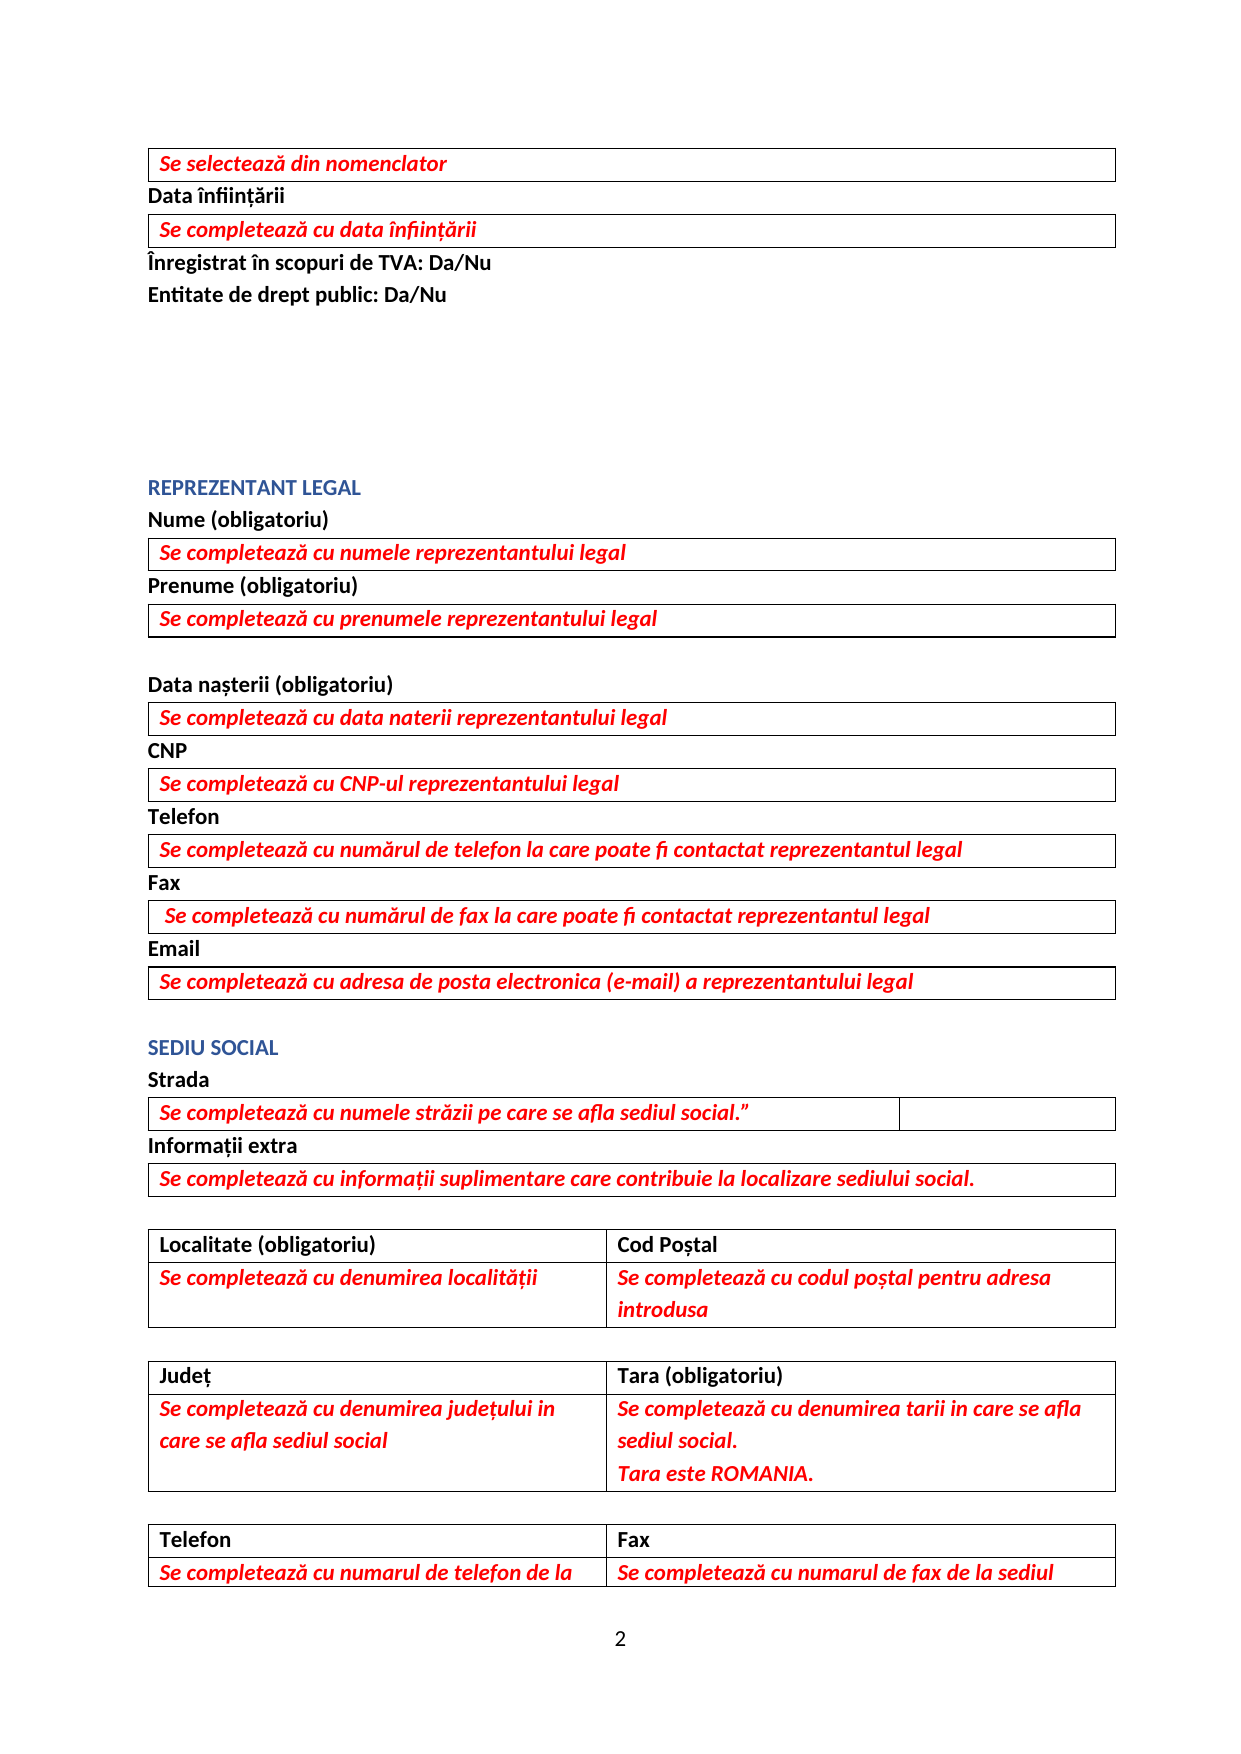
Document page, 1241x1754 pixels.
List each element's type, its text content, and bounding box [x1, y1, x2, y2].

table_header Localitate (obligatoriu) [149, 1230, 606, 1262]
table_header Județ [149, 1362, 606, 1393]
table_header Se completează cu informaţii suplimentare care contribuie la localizare sediului social. [149, 1164, 1115, 1196]
table_cell Se completează cu denumirea localității [149, 1263, 606, 1327]
text Email [148, 934, 1093, 962]
table_header Se completează cu adresa de posta electronica (e-mail) a reprezentantului legal [149, 968, 1115, 999]
text Telefon [148, 802, 1093, 830]
table_header Se completează cu data înființării [149, 215, 1115, 247]
text Data nașterii (obligatoriu) [148, 670, 1093, 698]
table_cell Se completează cu codul poștal pentru adresa introdusa [607, 1263, 1115, 1327]
table_header Se completează cu prenumele reprezentantului legal [149, 605, 1115, 636]
text Informații extra [148, 1131, 1093, 1159]
text Înregistrat în scopuri de TVA: Da/Nu [148, 248, 1093, 276]
text REPREZENTANT LEGAL [148, 473, 1093, 501]
table_header Se selectează din nomenclator [149, 149, 1115, 181]
text Nume (obligatoriu) [148, 505, 1093, 533]
table_cell Se completează cu denumirea tarii in care se afla sediul social. Tara este ROMANIA. [607, 1395, 1115, 1491]
table_header Se completează cu CNP-ul reprezentantului legal [149, 769, 1115, 801]
table_header [900, 1098, 1115, 1130]
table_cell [149, 1558, 606, 1586]
table_header Tara (obligatoriu) [607, 1362, 1115, 1393]
text Fax [148, 868, 1093, 896]
table_header Fax [607, 1525, 1115, 1557]
table_cell Se completează cu denumirea județului in care se afla sediul social [149, 1395, 606, 1491]
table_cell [607, 1558, 1115, 1586]
table_header Se completează cu numele străzii pe care se afla sediul social.” [149, 1098, 899, 1130]
text Prenume (obligatoriu) [148, 571, 1093, 599]
table_header Se completează cu numele reprezentantului legal [149, 539, 1115, 570]
text Strada [148, 1065, 1093, 1093]
table_header Cod Poștal [607, 1230, 1115, 1262]
text Data înființării [148, 182, 1093, 209]
text SEDIU SOCIAL [148, 1033, 1093, 1061]
table_header Se completează cu data naterii reprezentantului legal [149, 703, 1115, 735]
table_header Telefon [149, 1525, 606, 1557]
table_header Se completează cu numărul de telefon la care poate fi contactat reprezentantul legal [149, 835, 1115, 867]
text Entitate de drept public: Da/Nu [148, 280, 1093, 308]
text CNP [148, 736, 1093, 764]
table_header Se completează cu numărul de fax la care poate fi contactat reprezentantul legal [149, 901, 1115, 933]
